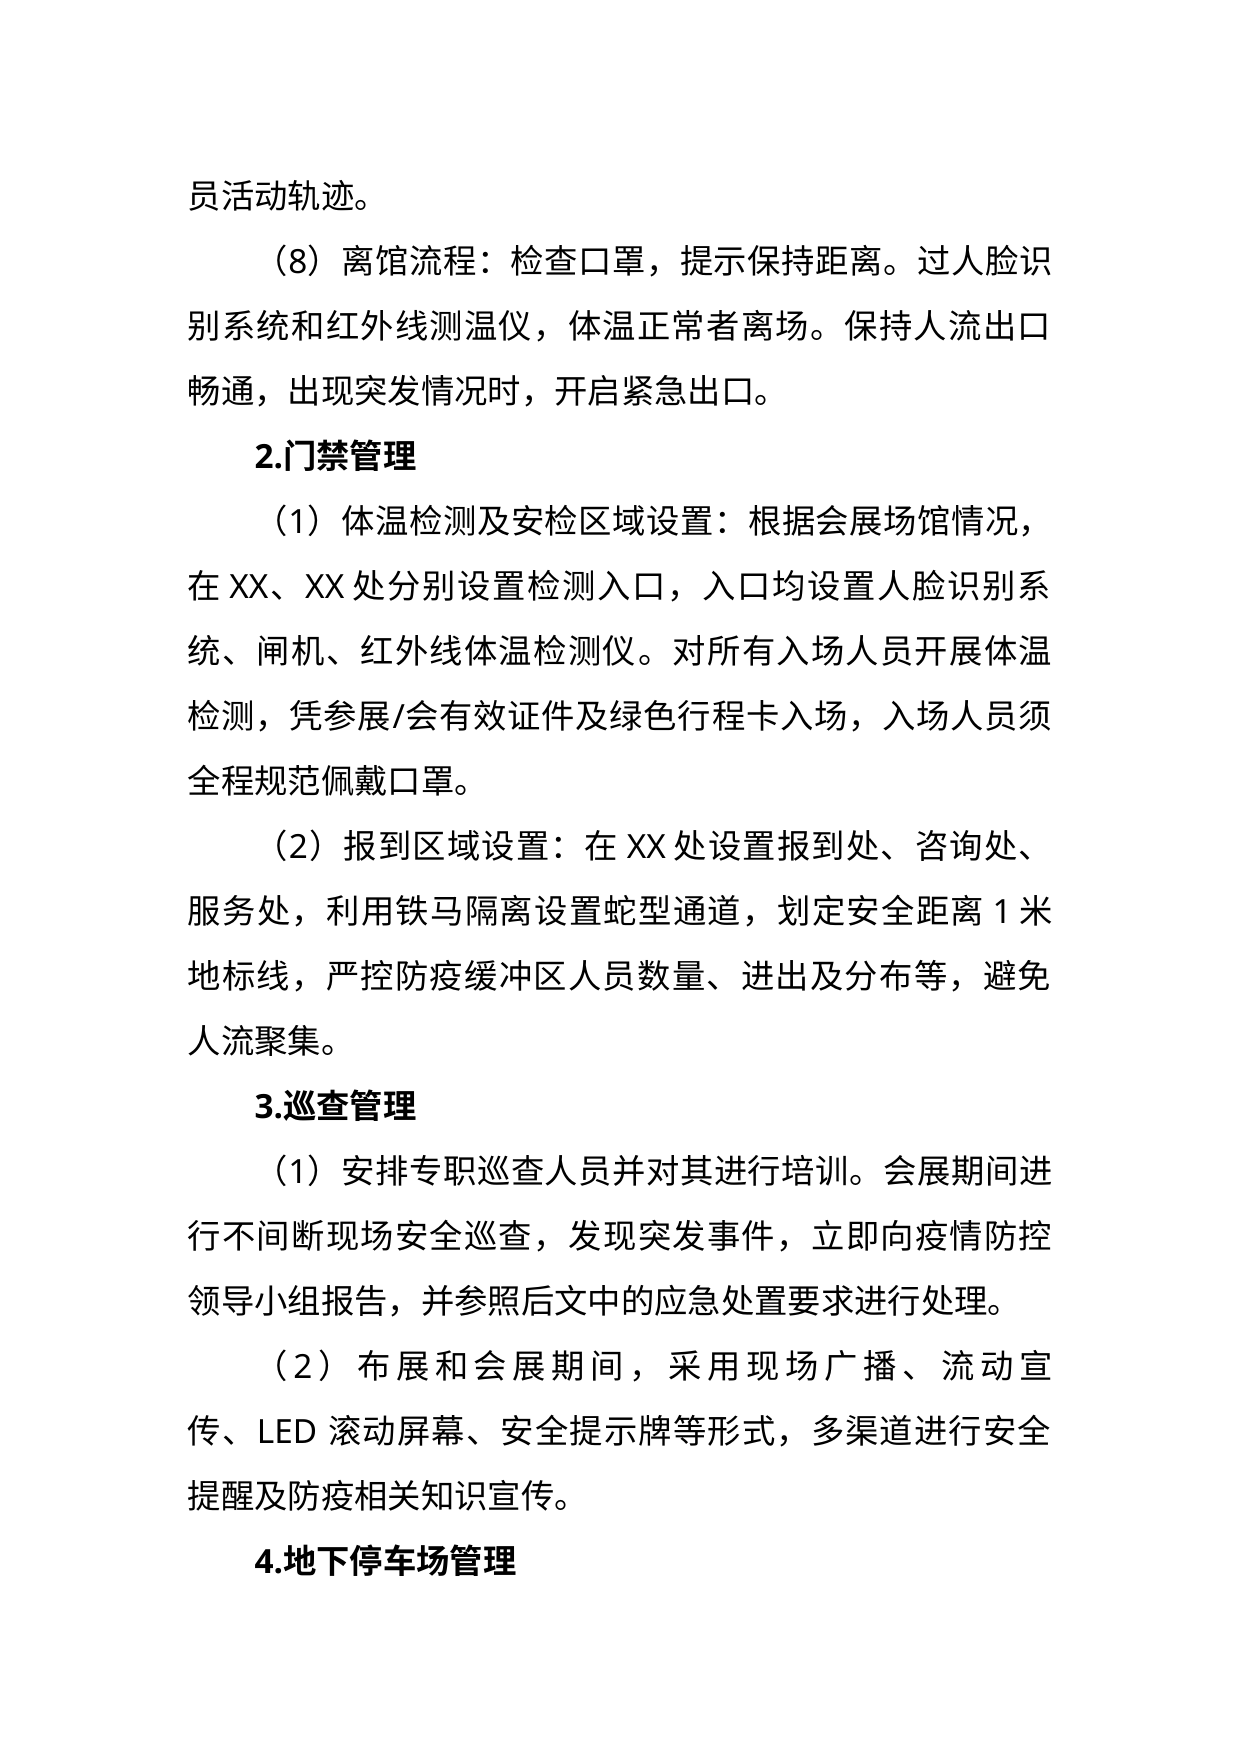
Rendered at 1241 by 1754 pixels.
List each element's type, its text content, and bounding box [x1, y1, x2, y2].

text 2.门禁管理 [187, 422, 1053, 487]
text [187, 162, 1053, 227]
text （8）离馆流程：检查口罩，提示保持距离。过人脸识别系统和红外线测温仪，体温正常者离场。保持人流出口畅通，出现突发情况时，开启紧急出口。 [187, 227, 1053, 422]
text （2）报到区域设置：在XX处设置报到处、咨询处、服务处，利用铁马隔离设置蛇型通道，划定安全距离1米地标线，严控防疫缓冲区人员数量、进出及分布等，避免人流聚集。 [187, 812, 1053, 1072]
text 3.巡查管理 [187, 1072, 1053, 1137]
text （2）布展和会展期间，采用现场广播、流动宣传、LED 滚动屏幕、安全提示牌等形式，多渠道进行安全提醒及防疫相关知识宣传。 [187, 1332, 1053, 1527]
text （1）体温检测及安检区域设置：根据会展场馆情况，在XX、XX处分别设置检测入口，入口均设置人脸识别系统、闸机、红外线体温检测仪。对所有入场人员开展体温检测，凭参展/会有效证件及绿色行程卡入场，入场人员须全程规范佩戴口罩。 [187, 487, 1053, 812]
text （1）安排专职巡查人员并对其进行培训。会展期间进行不间断现场安全巡查，发现突发事件，立即向疫情防控领导小组报告，并参照后文中的应急处置要求进行处理。 [187, 1137, 1053, 1332]
text 4.地下停车场管理 [187, 1527, 1053, 1592]
